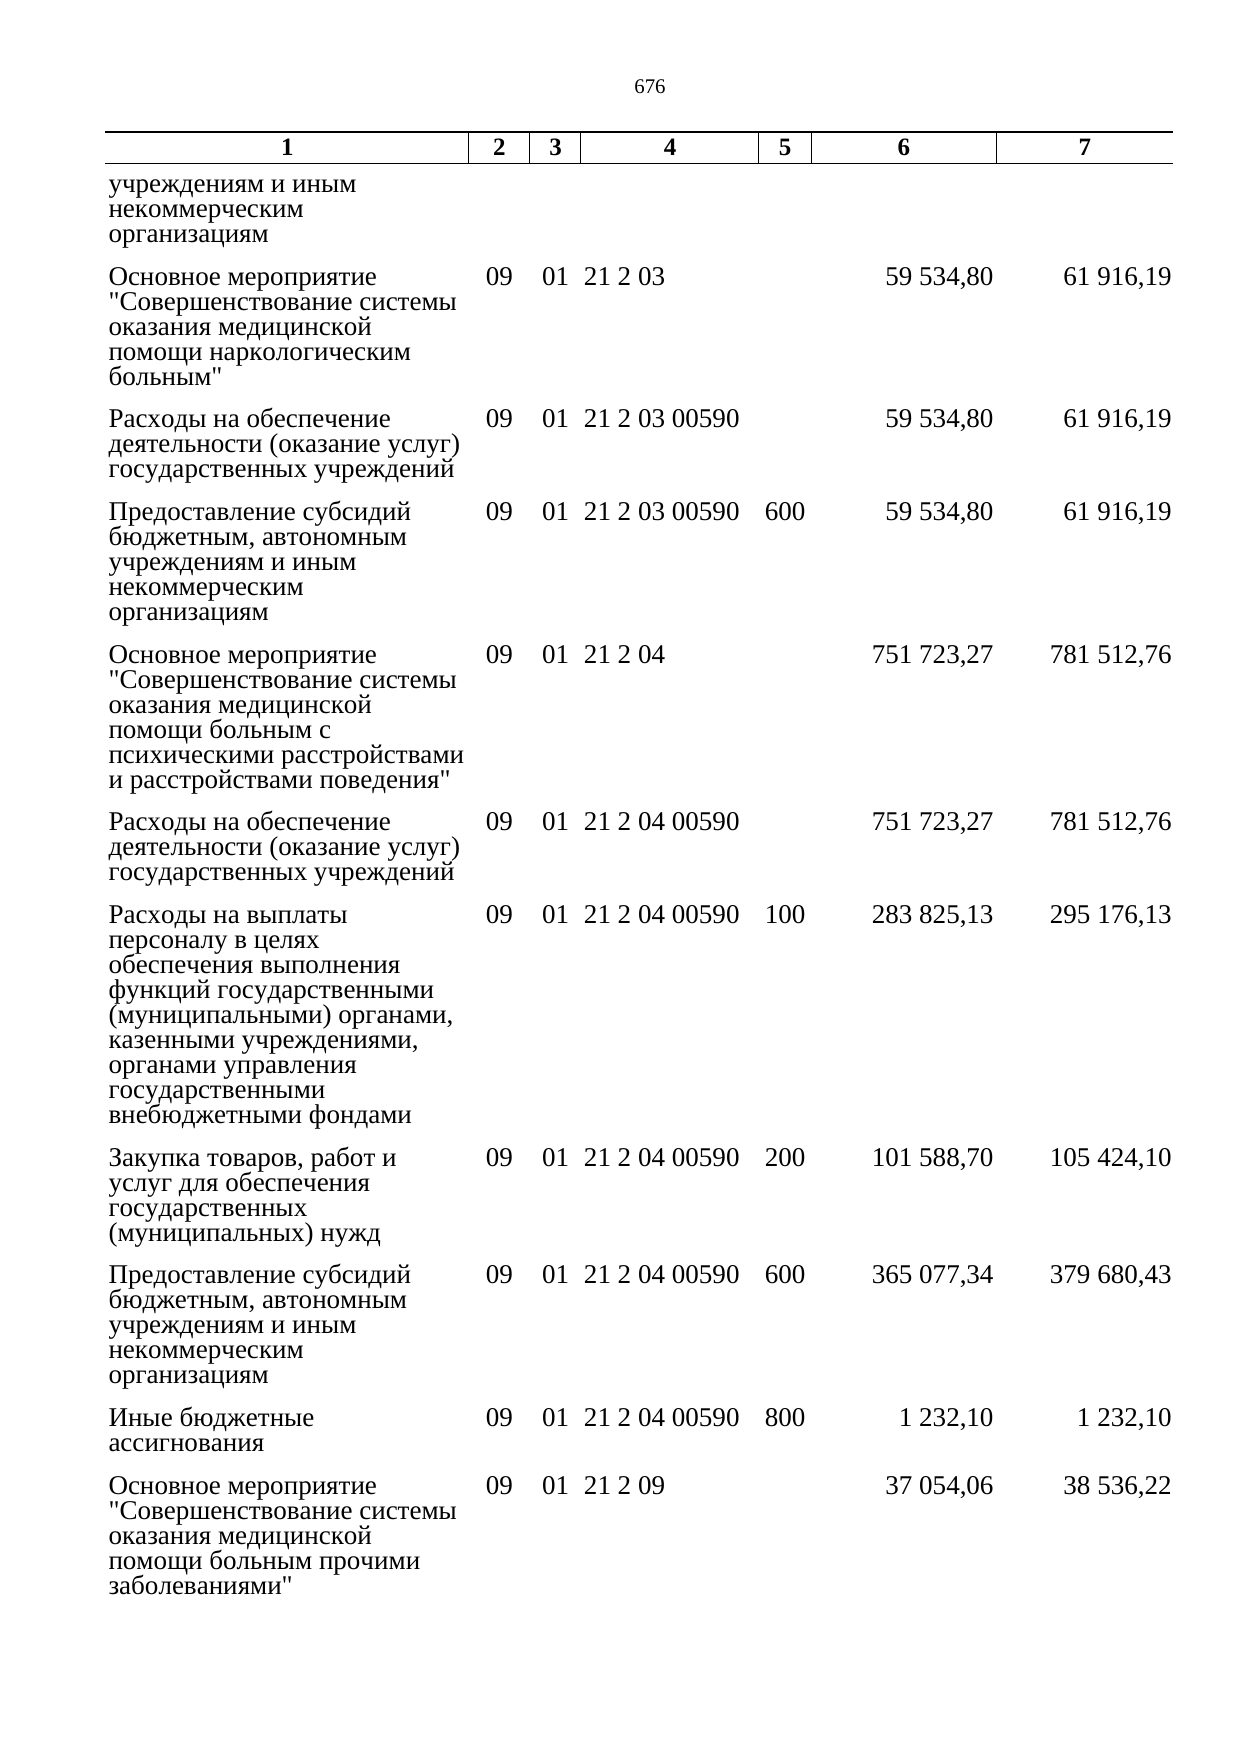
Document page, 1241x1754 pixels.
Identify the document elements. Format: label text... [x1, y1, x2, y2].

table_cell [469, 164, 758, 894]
table_header 5 [759, 133, 811, 163]
table_header 6 [812, 133, 996, 163]
table_header 3 [530, 133, 580, 163]
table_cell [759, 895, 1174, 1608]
table_header 4 [581, 133, 758, 163]
table_header 1 [105, 133, 468, 163]
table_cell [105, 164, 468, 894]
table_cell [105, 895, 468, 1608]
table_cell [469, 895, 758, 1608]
table_header 7 [997, 133, 1173, 163]
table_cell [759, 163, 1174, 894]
table_header 2 [469, 133, 529, 163]
